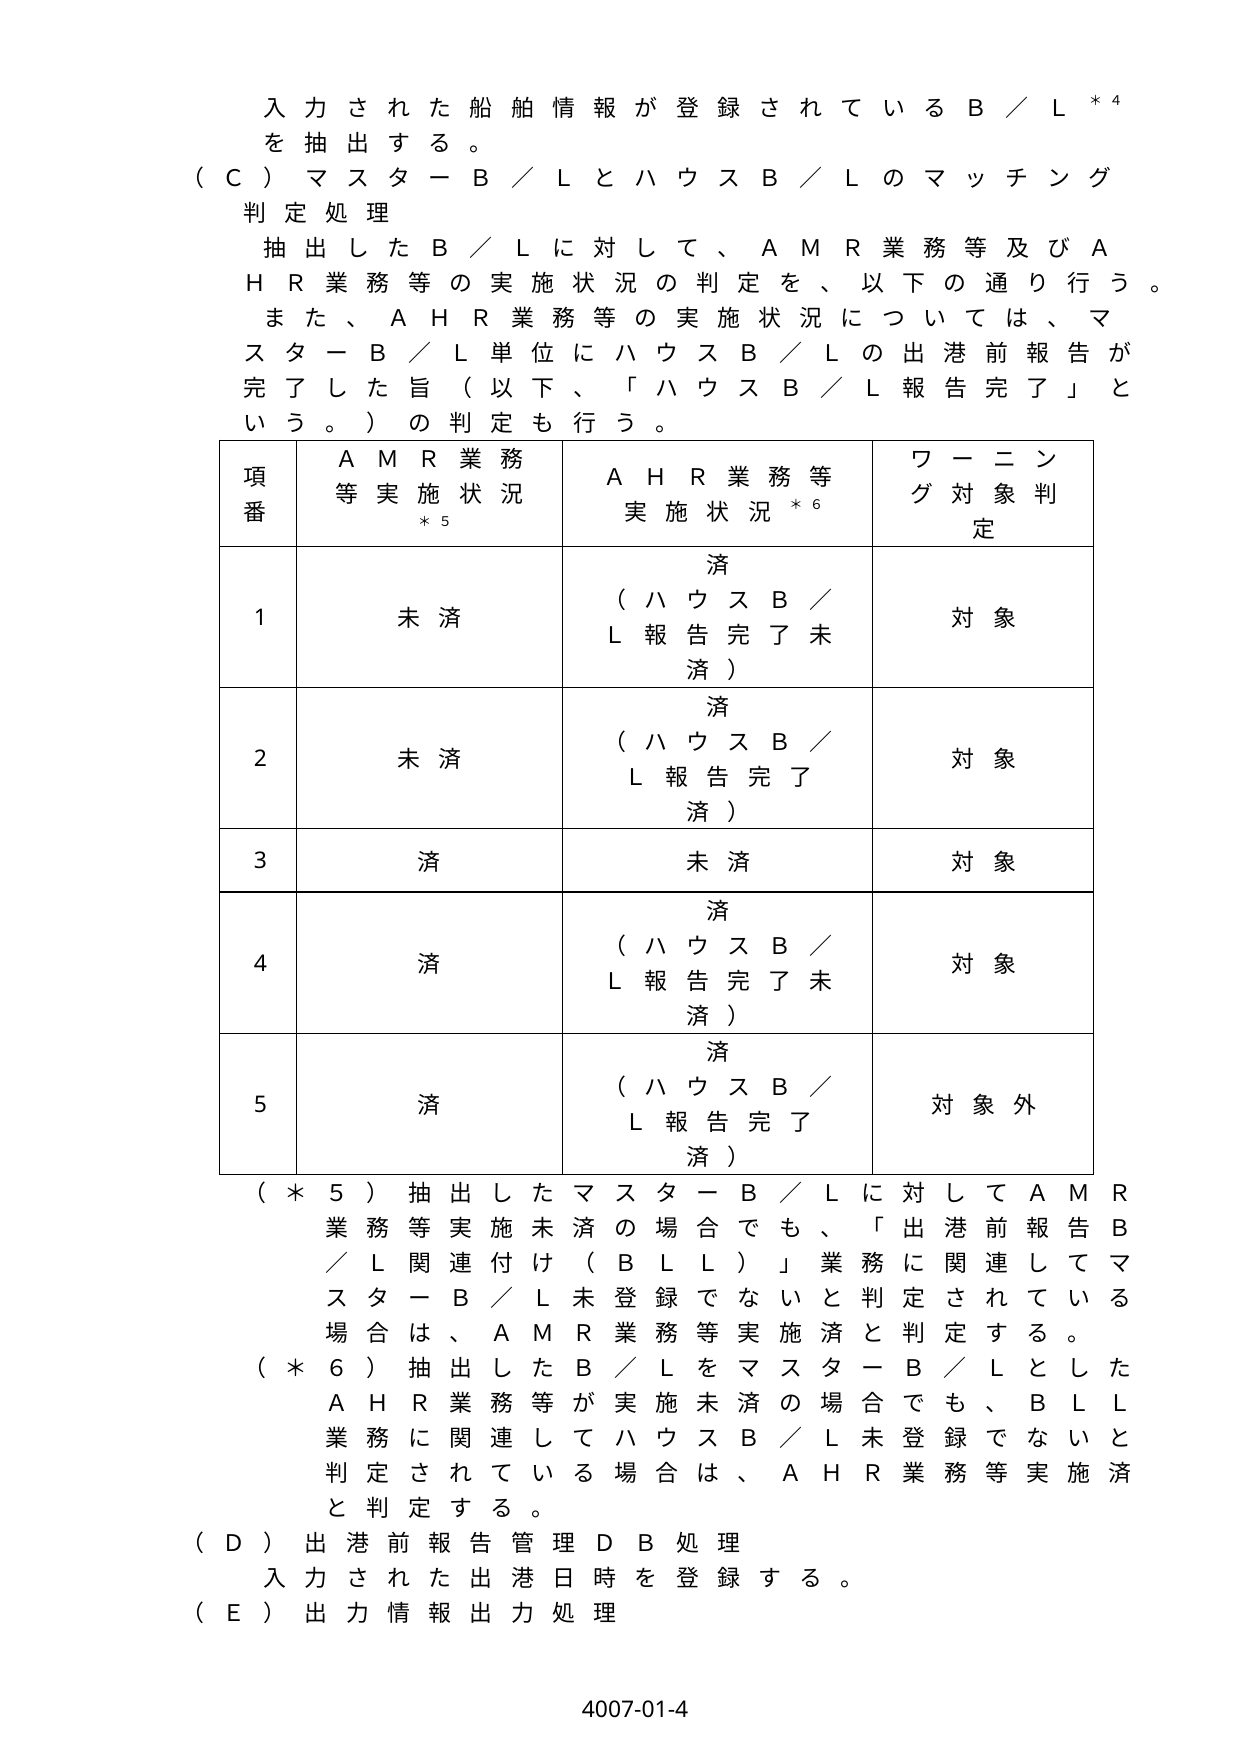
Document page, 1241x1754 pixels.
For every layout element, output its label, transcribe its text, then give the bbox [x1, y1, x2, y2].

table_cell 済 （ハウスＢ／Ｌ報告完了済） [563, 1034, 872, 1173]
text 入力された出港日時を登録する。 [222, 1559, 1150, 1594]
table_cell 2 [220, 688, 296, 828]
table_cell 済 （ハウスＢ／Ｌ報告完了済） [563, 688, 872, 828]
text （＊６）抽出したＢ／ＬをマスターＢ／ＬとしたＡＨＲ業務等が実施未済の場合でも、ＢＬＬ業務に関連してハウスＢ／Ｌ未登録でないと判定されている場合は、ＡＨＲ業務等実施済と判定する。 [222, 1349, 1150, 1524]
table_cell 済 [297, 893, 562, 1032]
table_cell 対象 [873, 829, 1093, 891]
table_header ＡＭＲ業務等実施状況＊５ [297, 441, 562, 546]
table_cell 済 [297, 829, 562, 891]
text また、ＡＨＲ業務等の実施状況については、マスターＢ／Ｌ単位にハウスＢ／Ｌの出港前報告が完了した旨（以下、「ハウスＢ／Ｌ報告完了」という。）の判定も行う。 [223, 299, 1150, 439]
table_cell 5 [220, 1034, 296, 1173]
table_cell 対象 [873, 688, 1093, 828]
table_cell 1 [220, 547, 296, 687]
table_cell 未済 [297, 688, 562, 828]
table_cell 未済 [297, 547, 562, 687]
table_cell 4 [220, 893, 296, 1032]
table_cell 済 （ハウスＢ／Ｌ報告完了未済） [563, 547, 872, 687]
text 抽出したＢ／Ｌに対して、ＡＭＲ業務等及びＡＨＲ業務等の実施状況の判定を、以下の通り行う。 [223, 229, 1150, 299]
table_header ＡＨＲ業務等実施状況＊６ [563, 441, 872, 546]
table_cell 3 [220, 829, 296, 891]
text （Ｄ）出港前報告管理ＤＢ処理 [161, 1524, 1150, 1559]
table_header ワーニング対象判定 [873, 441, 1093, 546]
table_cell 対象 [873, 547, 1093, 687]
table_cell 対象外 [873, 1034, 1093, 1173]
text （Ｅ）出力情報出力処理 [161, 1594, 1150, 1629]
text 入力された船舶情報が登録されているＢ／Ｌ＊４を抽出する。 [243, 89, 1150, 159]
table_header 項番 [220, 441, 296, 546]
table_cell 未済 [563, 829, 872, 891]
text （Ｃ）マスターＢ／ＬとハウスＢ／Ｌのマッチング判定処理 [161, 159, 1150, 229]
text （＊５）抽出したマスターＢ／Ｌに対してＡＭＲ業務等実施未済の場合でも、「出港前報告Ｂ／Ｌ関連付け（ＢＬＬ）」業務に関連してマスターＢ／Ｌ未登録でないと判定されている場合は、ＡＭＲ業務等実施済と判定する。 [222, 1174, 1150, 1349]
table_cell 済 [297, 1034, 562, 1173]
table_cell 済 （ハウスＢ／Ｌ報告完了未済） [563, 893, 872, 1032]
table_cell 対象 [873, 893, 1093, 1032]
